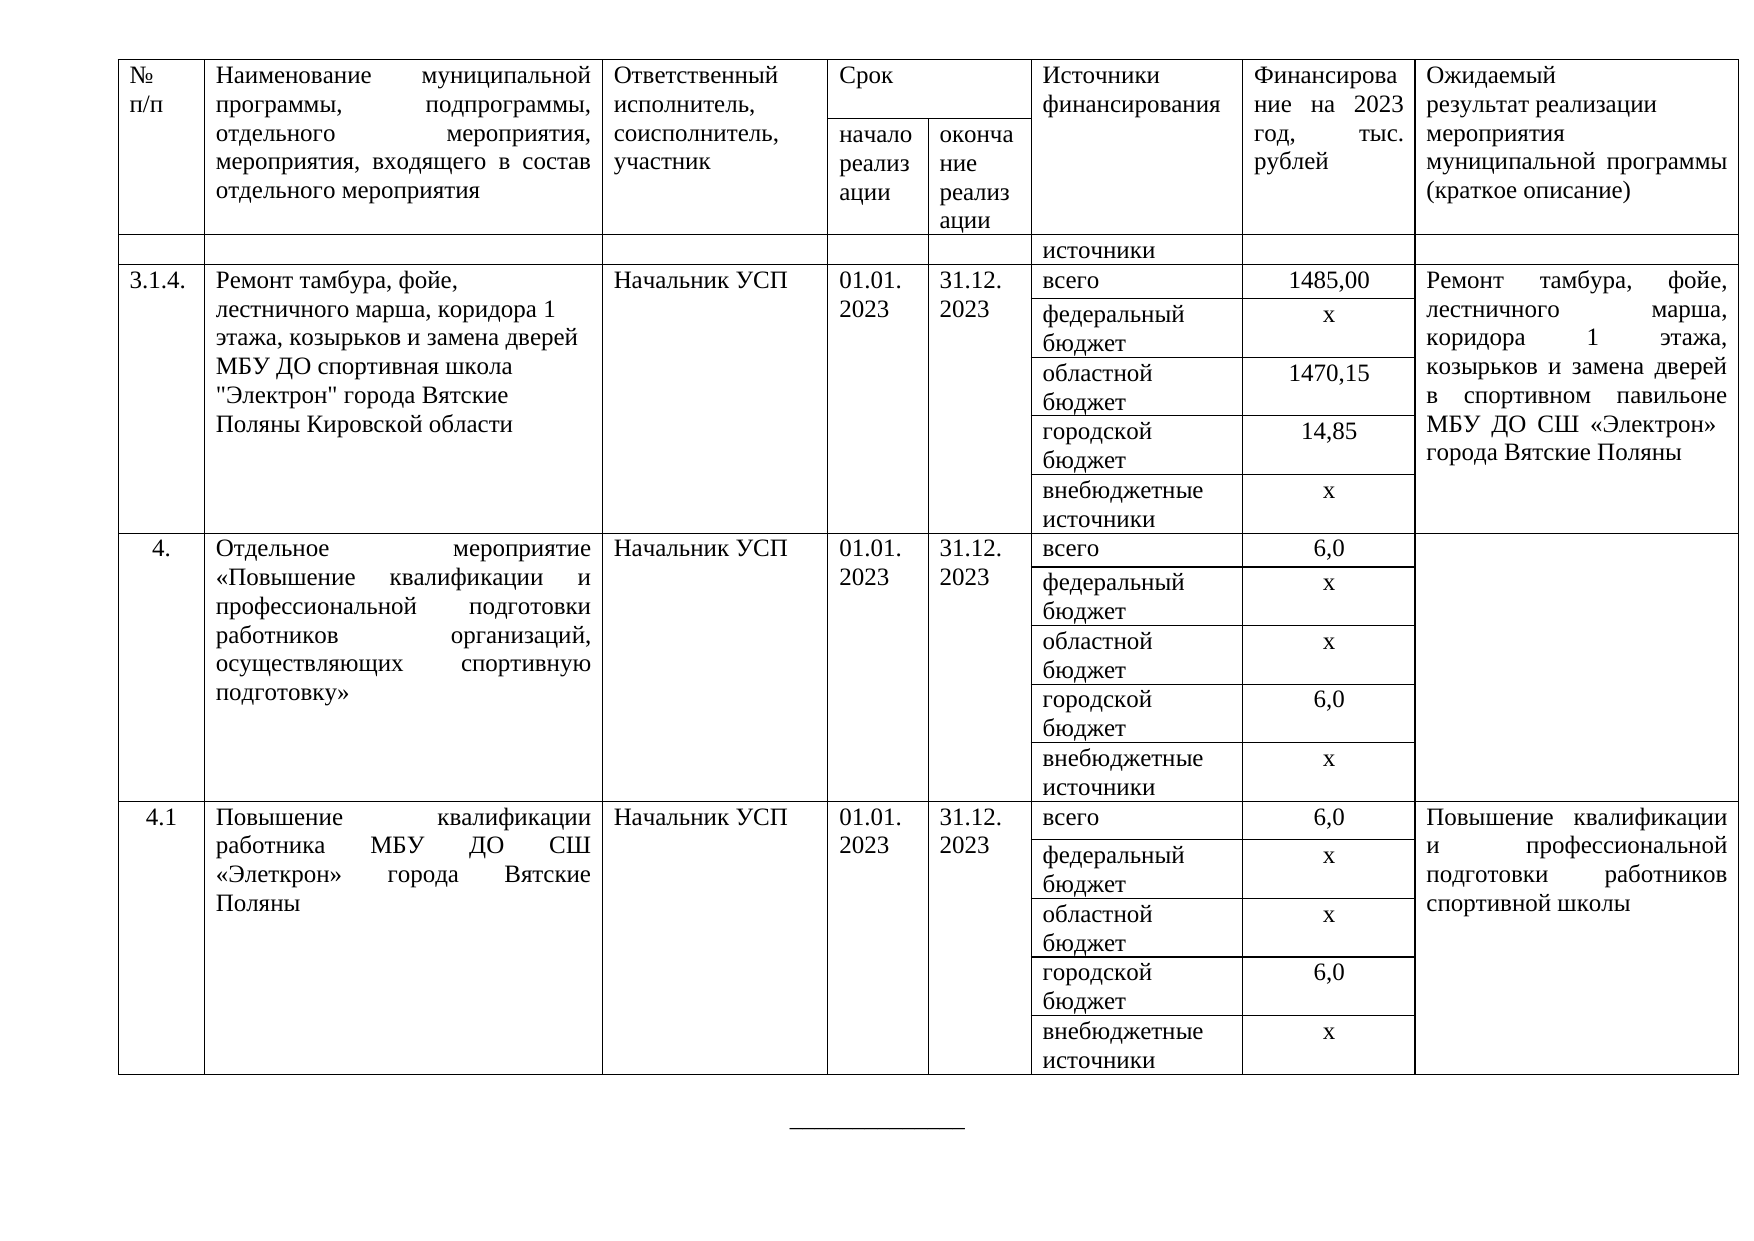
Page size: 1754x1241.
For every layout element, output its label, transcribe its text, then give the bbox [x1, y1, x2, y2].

table_cell начало реализации [828, 119, 928, 234]
table_header Источники финансирования [1032, 60, 1242, 234]
table_cell x [1243, 235, 1414, 264]
table_cell 6,0 [1243, 802, 1414, 839]
table_cell Повышение квалификации работника МБУ ДО СШ «Элеткрон» города Вятские Поляны [205, 802, 602, 1073]
table_cell внебюджетные источники [1032, 475, 1242, 532]
table_header № п/п [119, 60, 204, 234]
table_cell Ремонт тамбура, фойе, лестничного марша, коридора 1 этажа, козырьков и замена дверей в спортивном павильоне МБУ ДО СШ «Электрон» города Вятские Поляны [1416, 265, 1738, 532]
table_cell Повышение квалификации и профессиональной подготовки работников спортивной школы [1416, 802, 1738, 1073]
table_cell Отдельное мероприятие «Повышение квалификации и профессиональной подготовки работников организаций, осуществляющих спортивную подготовку» [205, 534, 602, 801]
table_cell городской бюджет [1032, 958, 1242, 1015]
table_cell x [1243, 840, 1414, 898]
table_cell x [1243, 743, 1414, 801]
table_cell x [1243, 475, 1414, 532]
table_cell x [1243, 299, 1414, 357]
table_cell 31.12. 2023 [929, 802, 1031, 1073]
table_cell внебюджетные источники [1032, 743, 1242, 801]
table_cell Ремонт тамбура, фойе, лестничного марша, коридора 1 этажа, козырьков и замена дверей МБУ ДО спортивная школа "Электрон" города Вятские Поляны Кировской области [205, 265, 602, 532]
table_header Наименование муниципальной программы, подпрограммы, отдельного мероприятия, мероприятия, входящего в состав отдельного мероприятия [205, 60, 602, 234]
table_cell 01.01. 2023 [828, 534, 928, 801]
table_cell [1416, 534, 1738, 801]
table_header Ответственный исполнитель, соисполнитель, участник [603, 60, 827, 234]
table_cell Начальник УСП [603, 534, 827, 801]
table_cell всего [1032, 802, 1242, 839]
table_cell 6,0 [1243, 534, 1414, 566]
table_cell 01.01. 2023 [828, 265, 928, 532]
table_cell 31.12. 2023 [929, 534, 1031, 801]
table_cell 3.1.4. [119, 265, 204, 532]
table_cell 01.01. 2023 [828, 802, 928, 1073]
table_cell x [1243, 568, 1414, 625]
table_cell 6,0 [1243, 958, 1414, 1015]
table_cell x [1243, 1016, 1414, 1073]
table_cell Начальник УСП [603, 265, 827, 532]
table_cell 1485,00 [1243, 265, 1414, 298]
table_cell внебюджетные источники [1032, 235, 1242, 264]
table_cell федеральный бюджет [1032, 568, 1242, 625]
table_cell 4. [119, 534, 204, 801]
table_cell городской бюджет [1032, 685, 1242, 742]
table_cell всего [1032, 265, 1242, 298]
table_cell городской бюджет [1032, 416, 1242, 474]
table_cell внебюджетные источники [1032, 1016, 1242, 1073]
table_cell областной бюджет [1032, 358, 1242, 415]
table_header Финансирование на 2023 год, тыс. рублей [1243, 60, 1414, 234]
table_header Ожидаемый результат реализации мероприятия муниципальной программы (краткое описание) [1416, 60, 1738, 234]
table_header Срок [828, 60, 1031, 118]
table_cell областной бюджет [1032, 626, 1242, 683]
table_cell окончание реализации [929, 119, 1031, 234]
table_cell 1470,15 [1243, 358, 1414, 415]
text ______________ [118, 1103, 1636, 1132]
table_cell x [1243, 899, 1414, 956]
table_cell 31.12. 2023 [929, 265, 1031, 532]
table_cell 6,0 [1243, 685, 1414, 742]
table_cell федеральный бюджет [1032, 840, 1242, 898]
table_cell областной бюджет [1032, 899, 1242, 956]
table_cell 14,85 [1243, 416, 1414, 474]
table_cell всего [1032, 534, 1242, 566]
table_cell x [1243, 626, 1414, 683]
table_cell Начальник УСП [603, 802, 827, 1073]
table_cell 4.1 [119, 802, 204, 1073]
table_cell федеральный бюджет [1032, 299, 1242, 357]
